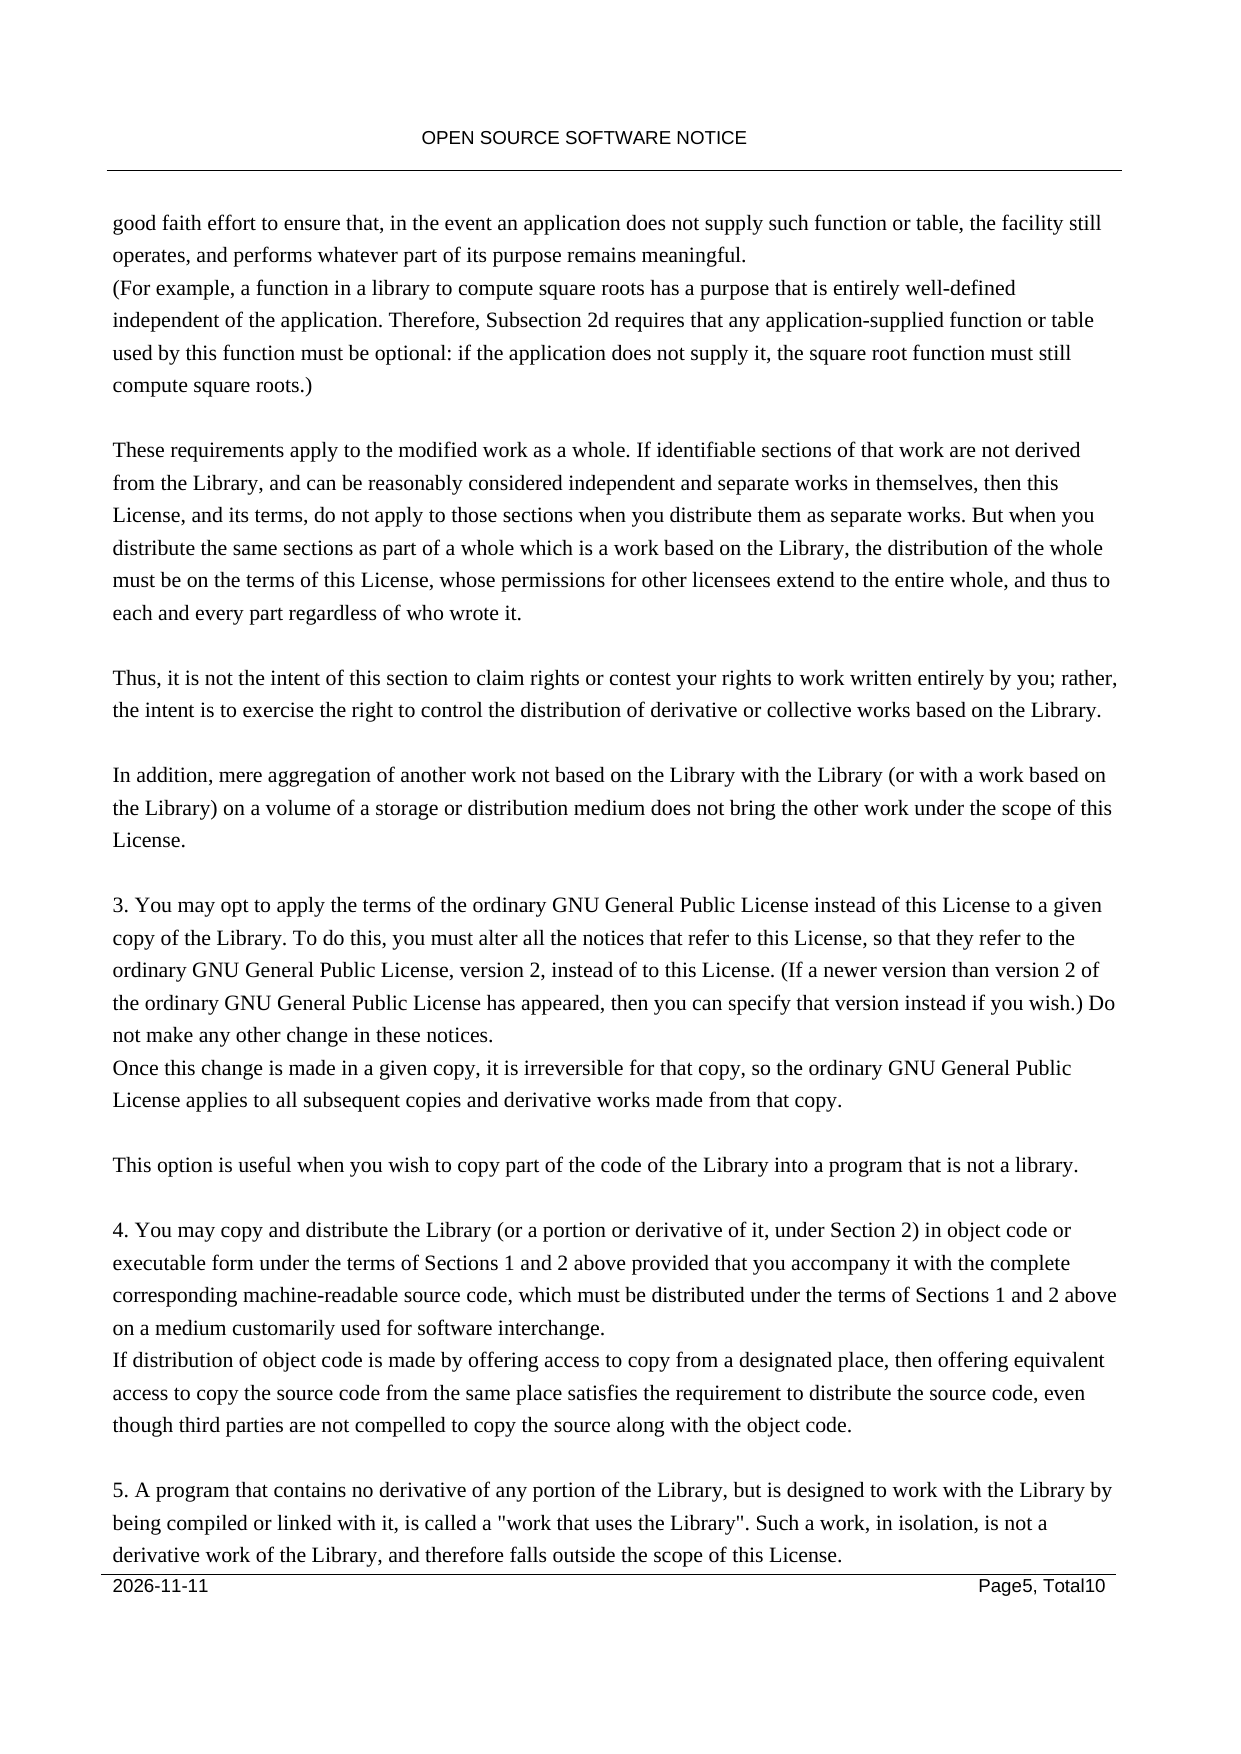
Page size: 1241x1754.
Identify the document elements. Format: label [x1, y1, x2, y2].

text [112, 206, 1128, 1571]
